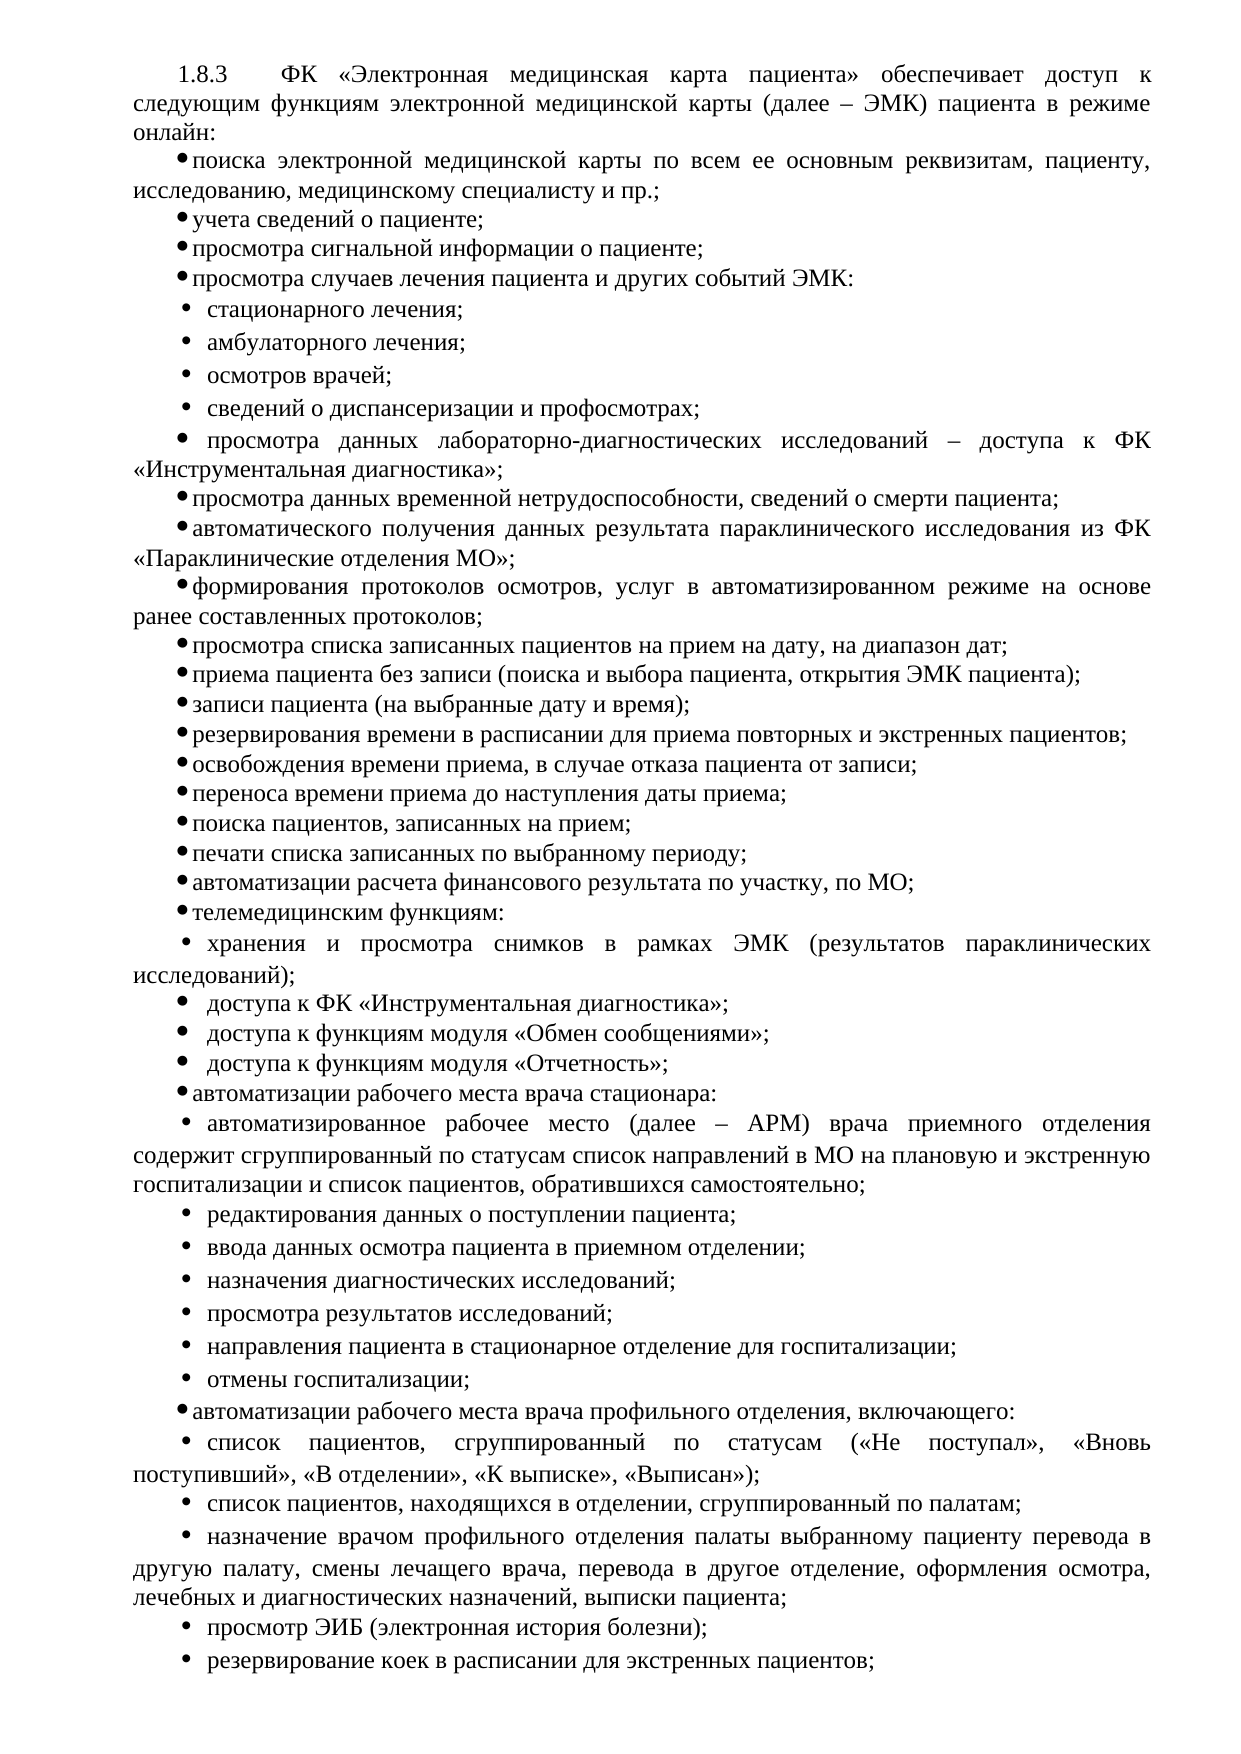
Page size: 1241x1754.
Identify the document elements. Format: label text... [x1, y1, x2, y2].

list редактирования данных о поступлении пациента; [133, 1198, 1152, 1231]
list просмотра сигнальной информации о пациенте; [133, 233, 1152, 263]
list доступа к функциям модуля «Обмен сообщениями»; [133, 1018, 1152, 1048]
list автоматизации расчета финансового результата по участку, по МО; [133, 867, 1152, 897]
list формирования протоколов осмотров, услуг в автоматизированном режиме на основе ранее составленных протоколов; [133, 571, 1152, 630]
list отмены госпитализации; [133, 1363, 1152, 1396]
list просмотра данных временной нетрудоспособности, сведений о смерти пациента; [133, 483, 1152, 513]
list резервирование коек в расписании для экстренных пациентов; [133, 1644, 1152, 1677]
list приема пациента без записи (поиска и выбора пациента, открытия ЭМК пациента); [133, 659, 1152, 689]
list назначение врачом профильного отделения палаты выбранному пациенту перевода в другую палату, смены лечащего врача, перевода в другое отделение, оформления осмотра, лечебных и диагностических назначений, выписки пациента; [133, 1520, 1152, 1611]
list автоматизации рабочего места врача стационара: [133, 1078, 1152, 1107]
list просмотра результатов исследований; [133, 1297, 1152, 1330]
list направления пациента в стационарное отделение для госпитализации; [133, 1330, 1152, 1363]
list телемедицинским функциям: [133, 897, 1152, 927]
list сведений о диспансеризации и профосмотрах; [133, 392, 1152, 425]
list записи пациента (на выбранные дату и время); [133, 689, 1152, 719]
list доступа к функциям модуля «Отчетность»; [133, 1048, 1152, 1078]
list поиска пациентов, записанных на прием; [133, 808, 1152, 838]
list осмотров врачей; [133, 359, 1152, 392]
list поиска электронной медицинской карты по всем ее основным реквизитам, пациенту, исследованию, медицинскому специалисту и пр.; [133, 145, 1152, 204]
list ввода данных осмотра пациента в приемном отделении; [133, 1231, 1152, 1264]
list учета сведений о пациенте; [133, 204, 1152, 233]
list хранения и просмотра снимков в рамках ЭМК (результатов параклинических исследований); [133, 927, 1152, 988]
list резервирования времени в расписании для приема повторных и экстренных пациентов; [133, 719, 1152, 749]
list печати списка записанных по выбранному периоду; [133, 838, 1152, 867]
list автоматического получения данных результата параклинического исследования из ФК «Параклинические отделения МО»; [133, 513, 1152, 571]
list просмотр ЭИБ (электронная история болезни); [133, 1611, 1152, 1644]
list список пациентов, сгруппированный по статусам («Не поступал», «Вновь поступивший», «В отделении», «К выписке», «Выписан»); [133, 1426, 1152, 1487]
list автоматизации рабочего места врача профильного отделения, включающего: [133, 1396, 1152, 1426]
text 1.8.3 ФК «Электронная медицинская карта пациента» обеспечивает доступ к следующим функциям электронной медицинской карты (далее – ЭМК) пациента в режиме онлайн: [133, 59, 1152, 145]
list доступа к ФК «Инструментальная диагностика»; [133, 988, 1152, 1018]
list стационарного лечения; [133, 293, 1152, 326]
list просмотра списка записанных пациентов на прием на дату, на диапазон дат; [133, 630, 1152, 659]
list автоматизированное рабочее место (далее – АРМ) врача приемного отделения содержит сгруппированный по статусам список направлений в МО на плановую и экстренную госпитализации и список пациентов, обратившихся самостоятельно; [133, 1107, 1152, 1198]
list список пациентов, находящихся в отделении, сгруппированный по палатам; [133, 1487, 1152, 1520]
list амбулаторного лечения; [133, 326, 1152, 359]
list назначения диагностических исследований; [133, 1264, 1152, 1297]
list освобождения времени приема, в случае отказа пациента от записи; [133, 749, 1152, 778]
list просмотра данных лабораторно-диагностических исследований – доступа к ФК «Инструментальная диагностика»; [133, 425, 1152, 483]
list переноса времени приема до наступления даты приема; [133, 778, 1152, 808]
list просмотра случаев лечения пациента и других событий ЭМК: [133, 263, 1152, 293]
